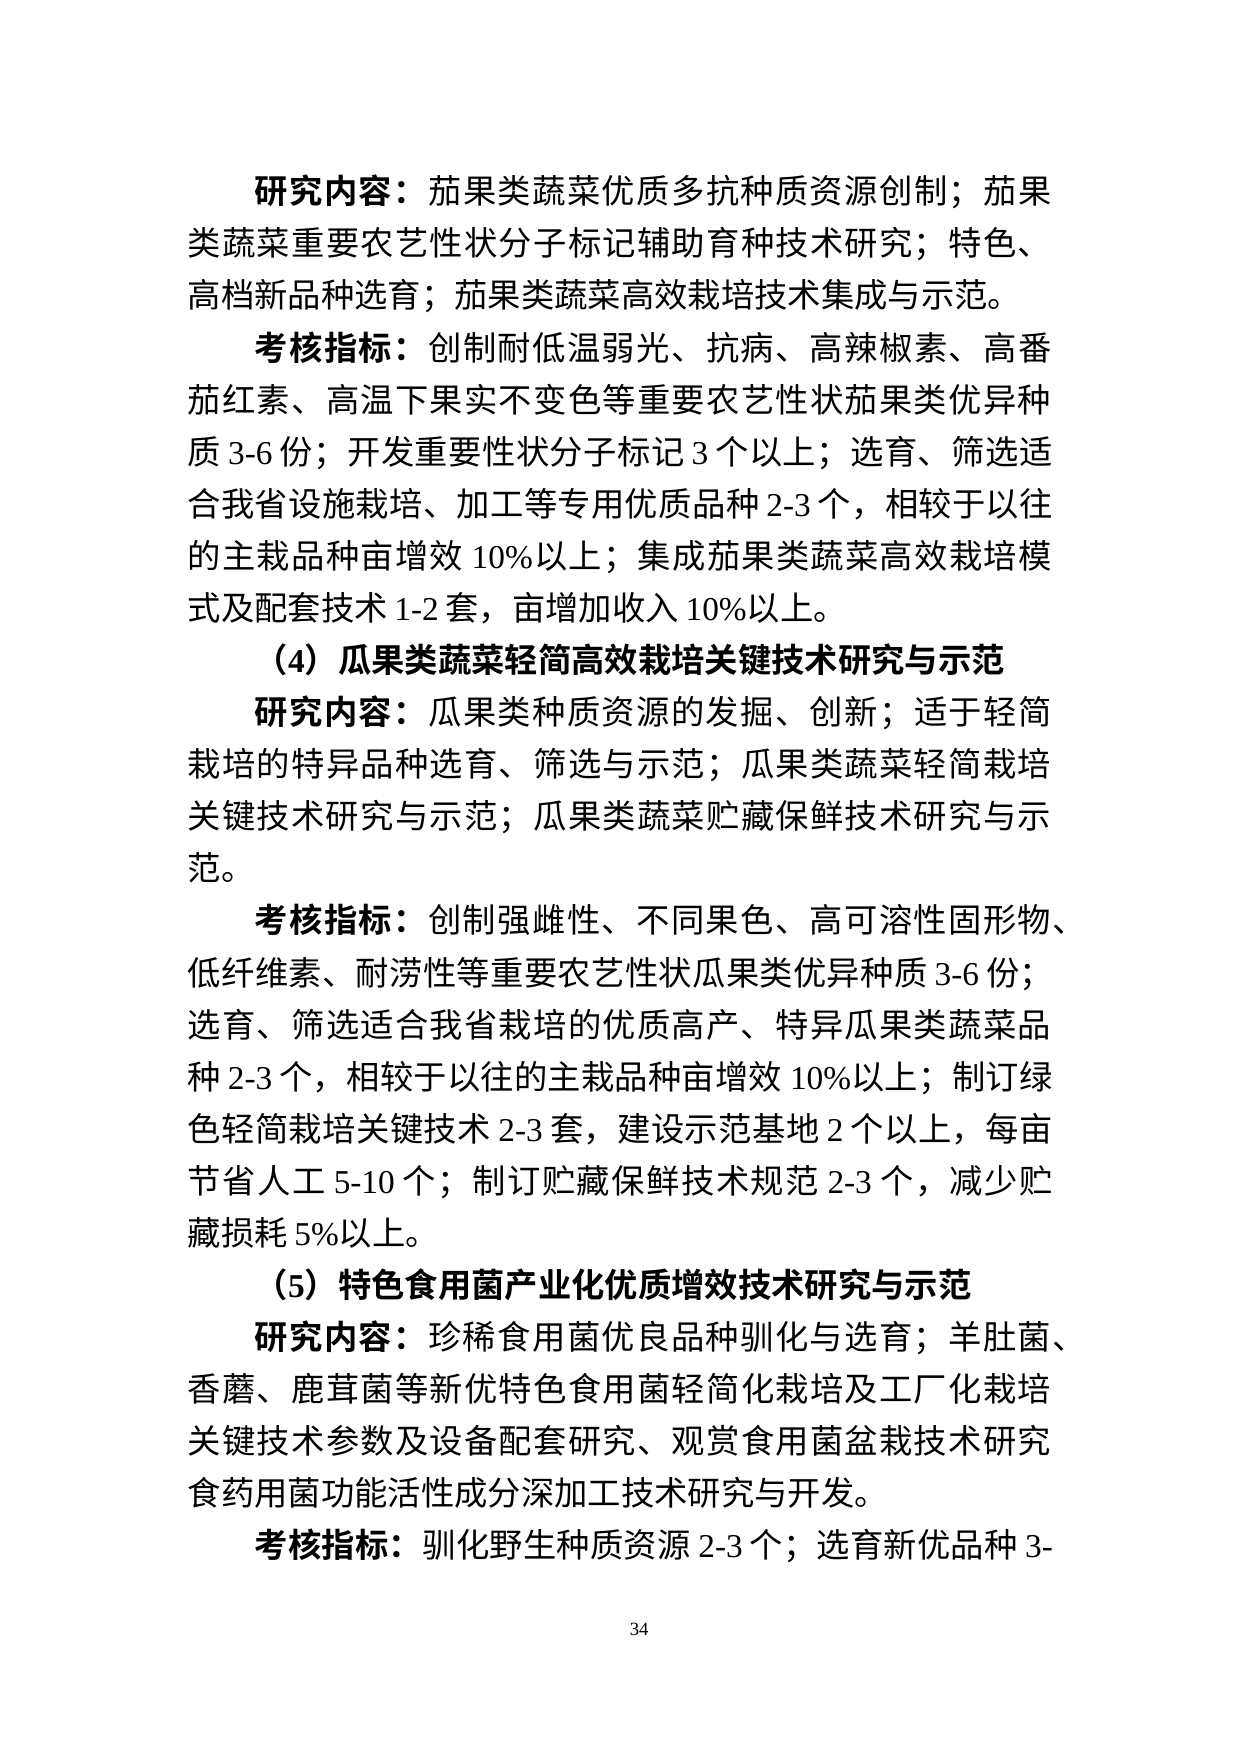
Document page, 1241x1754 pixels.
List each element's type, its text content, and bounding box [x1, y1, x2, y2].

text （5）特色食用菌产业化优质增效技术研究与示范 [187, 1256, 1053, 1308]
text 研究内容：珍稀食用菌优良品种驯化与选育；羊肚菌、香蘑、鹿茸菌等新优特色食用菌轻简化栽培及工厂化栽培关键技术参数及设备配套研究、观赏食用菌盆栽技术研究；食药用菌功能活性成分深加工技术研究与开发。 [187, 1308, 1053, 1516]
text 研究内容：瓜果类种质资源的发掘、创新；适于轻简栽培的特异品种选育、筛选与示范；瓜果类蔬菜轻简栽培关键技术研究与示范；瓜果类蔬菜贮藏保鲜技术研究与示范。 [187, 683, 1053, 891]
text 考核指标：创制强雌性、不同果色、高可溶性固形物、低纤维素、耐涝性等重要农艺性状瓜果类优异种质3-6份；选育、筛选适合我省栽培的优质高产、特异瓜果类蔬菜品种2-3个，相较于以往的主栽品种亩增效10%以上；制订绿色轻简栽培关键技术2-3套，建设示范基地2个以上，每亩节省人工5-10个；制订贮藏保鲜技术规范2-3个，减少贮藏损耗5%以上。 [187, 891, 1053, 1256]
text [187, 1516, 1053, 1568]
text 考核指标：创制耐低温弱光、抗病、高辣椒素、高番茄红素、高温下果实不变色等重要农艺性状茄果类优异种质3-6份；开发重要性状分子标记3个以上；选育、筛选适合我省设施栽培、加工等专用优质品种2-3个，相较于以往的主栽品种亩增效10%以上；集成茄果类蔬菜高效栽培模式及配套技术1-2套，亩增加收入10%以上。 [187, 318, 1053, 631]
text （4）瓜果类蔬菜轻简高效栽培关键技术研究与示范 [187, 631, 1053, 683]
text 研究内容：茄果类蔬菜优质多抗种质资源创制；茄果类蔬菜重要农艺性状分子标记辅助育种技术研究；特色、高档新品种选育；茄果类蔬菜高效栽培技术集成与示范。 [187, 162, 1053, 318]
